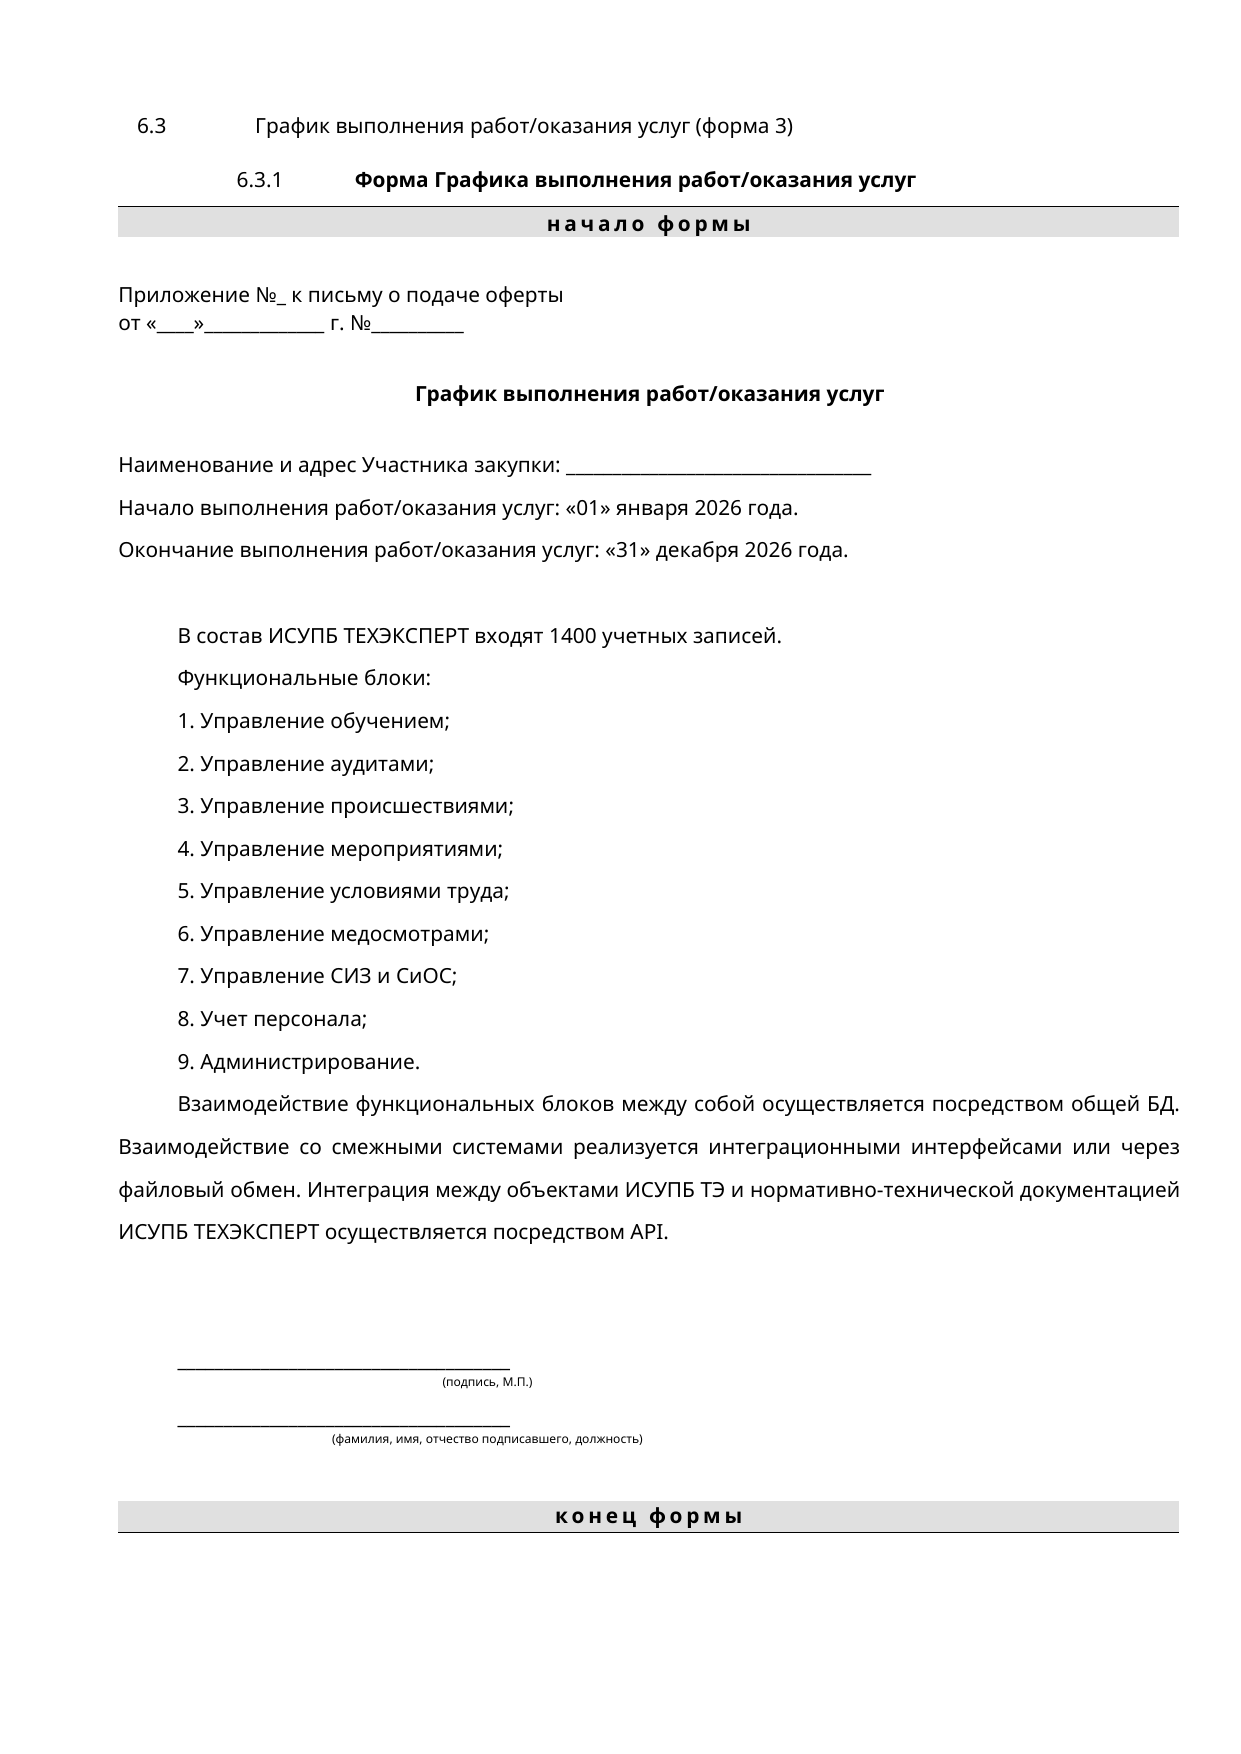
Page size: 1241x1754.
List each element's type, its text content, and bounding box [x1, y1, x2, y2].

text 3. Управление происшествиями; [118, 791, 1181, 820]
text 2. Управление аудитами; [118, 749, 1181, 777]
text 9. Администрирование. [118, 1047, 1181, 1075]
text 1. Управление обучением; [118, 706, 1181, 734]
text 7. Управление СИЗ и СиОС; [118, 962, 1181, 990]
text (подпись, М.П.) [118, 1373, 797, 1402]
text начало формы [118, 207, 1179, 237]
text 6. Управление медосмотрами; [118, 919, 1181, 947]
text Приложение №_ к письму о подаче оферты от «____»_____________ г. №__________ [118, 280, 1181, 337]
text Функциональные блоки: [118, 663, 1181, 692]
text ____________________________________ [118, 1402, 1181, 1430]
text Окончание выполнения работ/оказания услуг: «31» декабря 2026 года. [118, 536, 1181, 564]
text В состав ИСУПБ ТЕХЭКСПЕРТ входят 1400 учетных записей. [118, 621, 1181, 649]
text 5. Управление условиями труда; [118, 876, 1181, 905]
text ____________________________________ [118, 1345, 1181, 1373]
text Взаимодействие функциональных блоков между собой осуществляется посредством общей БД. Взаимодействие со смежными системами реализуется интеграционными интерфейсами или через файловый обмен. Интеграция между объектами ИСУПБ ТЭ и нормативно-технической документацией ИСУПБ ТЕХЭКСПЕРТ осуществляется посредством API. [118, 1089, 1181, 1246]
text Наименование и адрес Участника закупки: _________________________________ [118, 450, 1181, 479]
text Начало выполнения работ/оказания услуг: «01» января 2026 года. [118, 493, 1181, 521]
list Форма Графика выполнения работ/оказания услуг [236, 165, 1181, 193]
text конец формы [118, 1501, 1179, 1532]
text 8. Учет персонала; [118, 1004, 1181, 1033]
text График выполнения работ/оказания услуг [118, 379, 1181, 408]
text 4. Управление мероприятиями; [118, 834, 1181, 862]
subtitle График выполнения работ/оказания услуг (форма 3) [137, 111, 1181, 140]
text (фамилия, имя, отчество подписавшего, должность) [118, 1430, 797, 1459]
